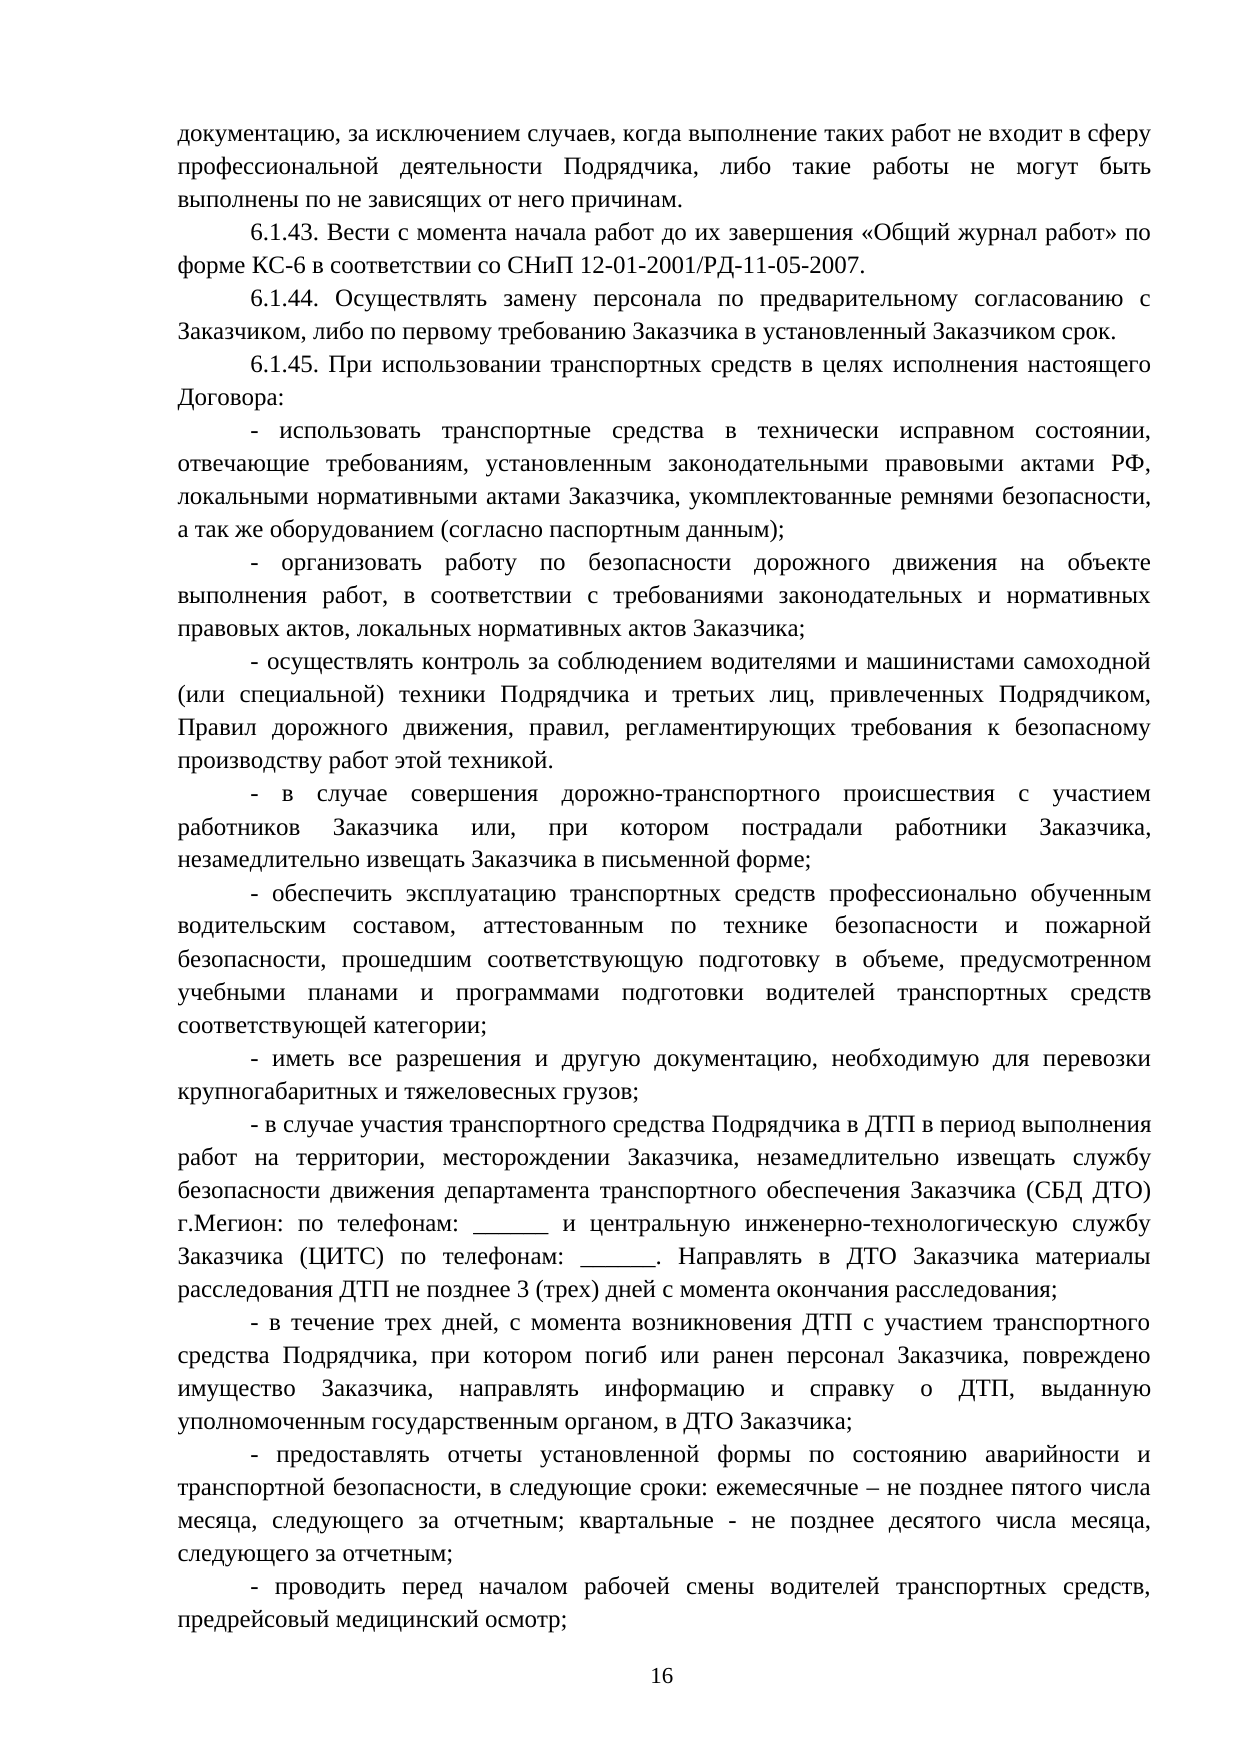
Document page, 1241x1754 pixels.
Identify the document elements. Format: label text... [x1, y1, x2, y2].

text - осуществлять контроль за соблюдением водителями и машинистами самоходной (или специальной) техники Подрядчика и третьих лиц, привлеченных Подрядчиком, Правил дорожного движения, правил, регламентирующих требования к безопасному производству работ этой техникой. [177, 646, 1152, 774]
text - обеспечить эксплуатацию транспортных средств профессионально обученным водительским составом, аттестованным по технике безопасности и пожарной безопасности, прошедшим соответствующую подготовку в объеме, предусмотренном учебными планами и программами подготовки водителей транспортных средств соответствующей категории; [177, 878, 1152, 1038]
text - в случае участия транспортного средства Подрядчика в ДТП в период выполнения работ на территории, месторождении Заказчика, незамедлительно извещать службу безопасности движения департамента транспортного обеспечения Заказчика (СБД ДТО) г.Мегион: по телефонам: ______ и центральную инженерно-технологическую службу Заказчика (ЦИТС) по телефонам: ______. Направлять в ДТО Заказчика материалы расследования ДТП не позднее 3 (трех) дней с момента окончания расследования; [177, 1109, 1152, 1303]
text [177, 118, 1152, 213]
text - иметь все разрешения и другую документацию, необходимую для перевозки крупногабаритных и тяжеловесных грузов; [177, 1043, 1152, 1104]
text - в течение трех дней, с момента возникновения ДТП с участием транспортного средства Подрядчика, при котором погиб или ранен персонал Заказчика, повреждено имущество Заказчика, направлять информацию и справку о ДТП, выданную уполномоченным государственным органом, в ДТО Заказчика; [177, 1307, 1152, 1435]
text - использовать транспортные средства в технически исправном состоянии, отвечающие требованиям, установленным законодательными правовыми актами РФ, локальными нормативными актами Заказчика, укомплектованные ремнями безопасности, а так же оборудованием (согласно паспортным данным); [177, 415, 1152, 543]
text - предоставлять отчеты установленной формы по состоянию аварийности и транспортной безопасности, в следующие сроки: ежемесячные – не позднее пятого числа месяца, следующего за отчетным; квартальные - не позднее десятого числа месяца, следующего за отчетным; [177, 1439, 1152, 1567]
text 6.1.45. При использовании транспортных средств в целях исполнения настоящего Договора: [177, 349, 1152, 411]
text - проводить перед началом рабочей смены водителей транспортных средств, предрейсовый медицинский осмотр; [177, 1571, 1152, 1633]
text - в случае совершения дорожно-транспортного происшествия с участием работников Заказчика или, при котором пострадали работники Заказчика, незамедлительно извещать Заказчика в письменной форме; [177, 778, 1152, 873]
text 6.1.44. Осуществлять замену персонала по предварительному согласованию с Заказчиком, либо по первому требованию Заказчика в установленный Заказчиком срок. [177, 283, 1152, 345]
text 6.1.43. Вести с момента начала работ до их завершения «Общий журнал работ» по форме КС-6 в соответствии со СНиП 12-01-2001/РД-11-05-2007. [177, 217, 1152, 279]
text - организовать работу по безопасности дорожного движения на объекте выполнения работ, в соответствии с требованиями законодательных и нормативных правовых актов, локальных нормативных актов Заказчика; [177, 547, 1152, 642]
